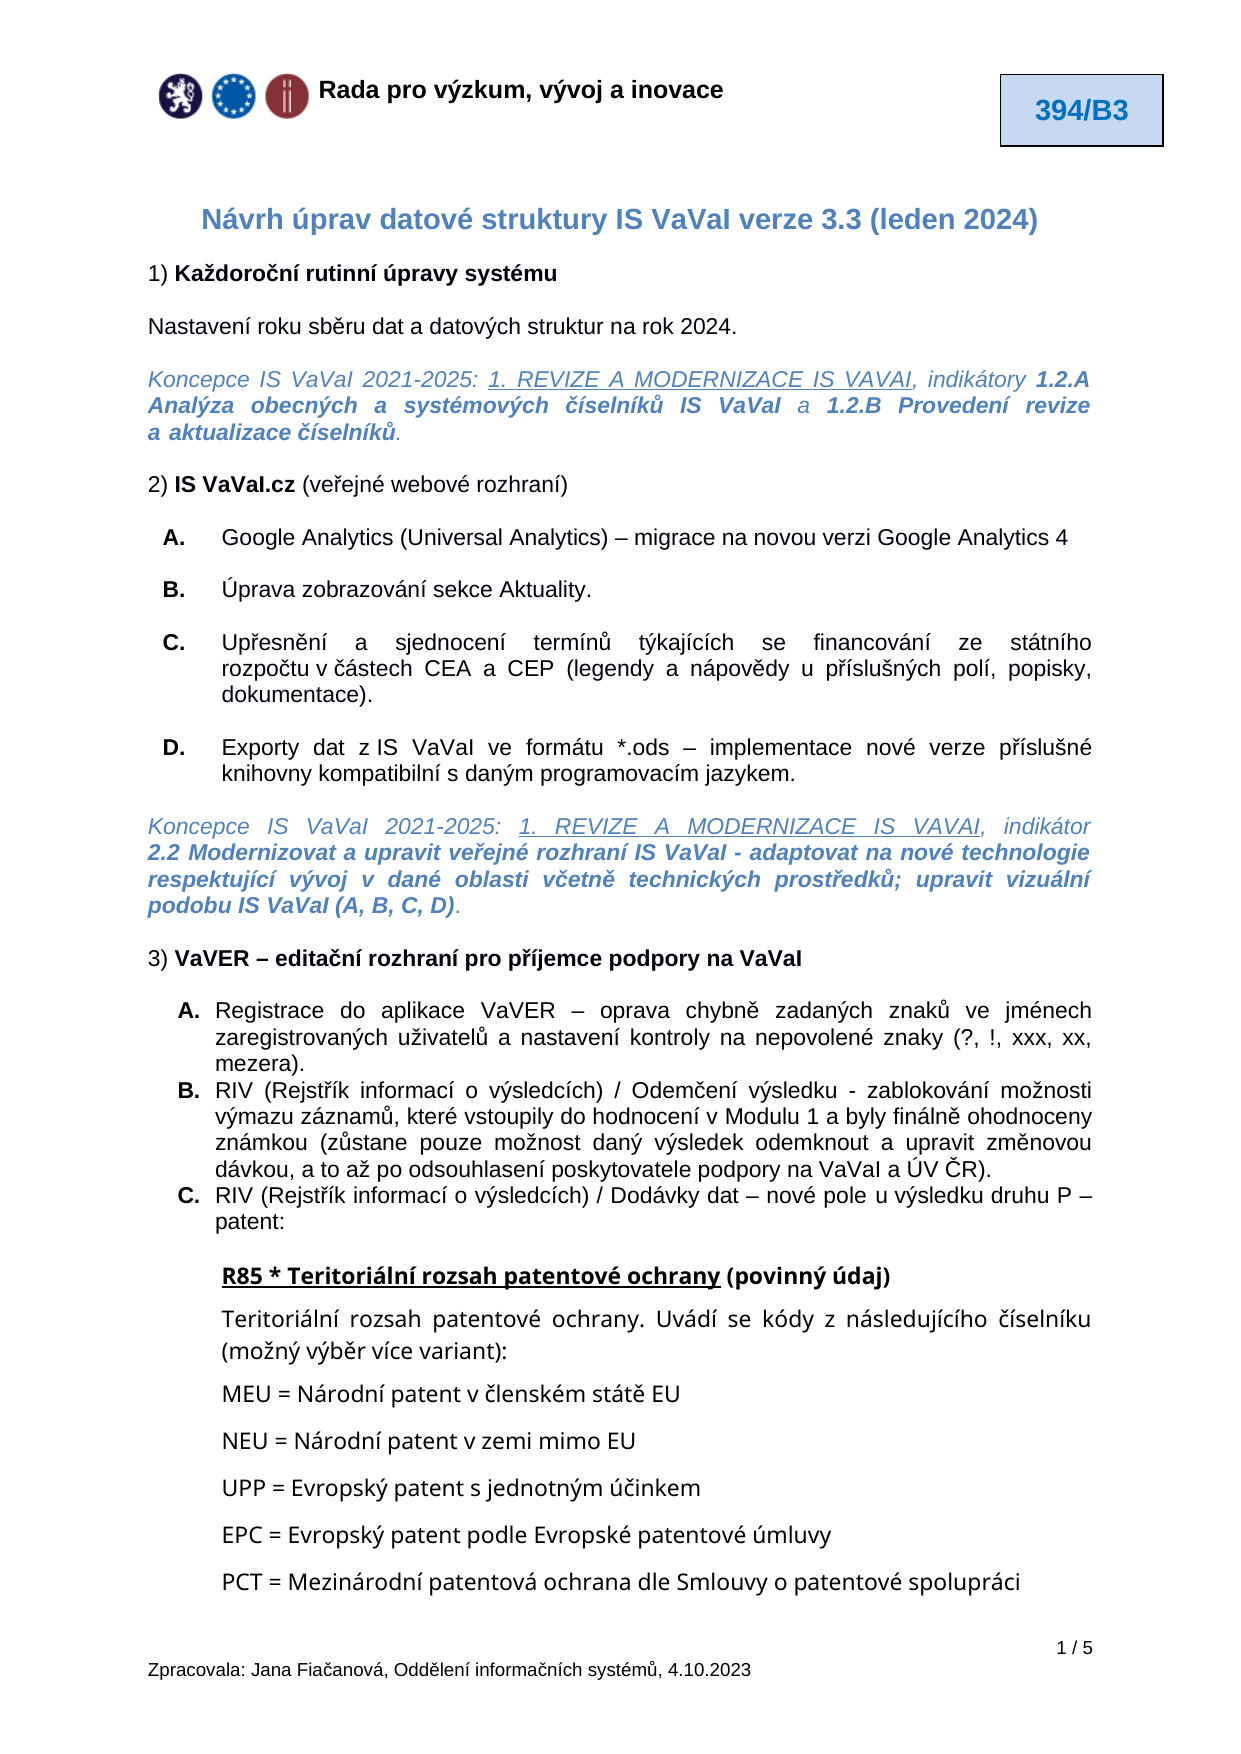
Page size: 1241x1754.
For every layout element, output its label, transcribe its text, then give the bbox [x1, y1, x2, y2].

list Google Analytics (Universal Analytics) – migrace na novou verzi Google Analytics 4 [162, 524, 1093, 550]
text Koncepce IS VaVaI 2021-2025: 1. REVIZE A MODERNIZACE IS VAVAI, indikátor 2.2 Modernizovat a upravit veřejné rozhraní IS VaVaI - adaptovat na nové technologie respektující vývoj v dané oblasti včetně technických prostředků; upravit vizuální podobu IS VaVaI (A, B, C, D). [148, 813, 1093, 918]
list RIV (Rejstřík informací o výsledcích) / Dodávky dat – nové pole u výsledku druhu P – patent: [177, 1182, 1093, 1235]
list Exporty dat z IS VaVaI ve formátu *.ods – implementace nové verze příslušné knihovny kompatibilní s daným programovacím jazykem. [162, 734, 1093, 787]
list Registrace do aplikace VaVER – oprava chybně zadaných znaků ve jménech zaregistrovaných uživatelů a nastavení kontroly na nepovolené znaky (?, !, xxx, xx, mezera). [177, 997, 1093, 1077]
text Koncepce IS VaVaI 2021-2025: 1. REVIZE A MODERNIZACE IS VAVAI, indikátory 1.2.A Analýza obecných a systémových číselníků IS VaVaI a 1.2.B Provedení revize a aktualizace číselníků. [148, 366, 1093, 445]
picture [158, 73, 309, 120]
list RIV (Rejstřík informací o výsledcích) / Odemčení výsledku - zablokování možnosti výmazu záznamů, které vstoupily do hodnocení v Modulu 1 a byly finálně ohodnoceny známkou (zůstane pouze možnost daný výsledek odemknout a upravit změnovou dávkou, a to až po odsouhlasení poskytovatele podpory na VaVaI a ÚV ČR). [177, 1077, 1093, 1182]
text MEU = Národní patent v členském státě EU [221, 1378, 1093, 1410]
text Teritoriální rozsah patentové ochrany. Uvádí se kódy z následujícího číselníku (možný výběr více variant): [221, 1303, 1093, 1366]
text 2) IS VaVaI.cz (veřejné webové rozhraní) [148, 471, 1093, 498]
text Nastavení roku sběru dat a datových struktur na rok 2024. [148, 313, 1093, 339]
list Upřesnění a sjednocení termínů týkajících se financování ze státního rozpočtu v částech CEA a CEP (legendy a nápovědy u příslušných polí, popisky, dokumentace). [162, 628, 1093, 708]
text NEU = Národní patent v zemi mimo EU [221, 1425, 1093, 1457]
text EPC = Evropský patent podle Evropské patentové úmluvy [221, 1519, 1093, 1550]
text Návrh úprav datové struktury IS VaVaI verze 3.3 (leden 2024) [148, 202, 1093, 235]
list Úprava zobrazování sekce Aktuality. [162, 576, 1093, 602]
text UPP = Evropský patent s jednotným účinkem [221, 1472, 1093, 1503]
text 1) Každoroční rutinní úpravy systému [148, 260, 1093, 287]
text R85 * Teritoriální rozsah patentové ochrany (povinný údaj) [221, 1260, 1093, 1291]
text PCT = Mezinárodní patentová ochrana dle Smlouvy o patentové spolupráci [221, 1566, 1093, 1597]
text 3) VaVER – editační rozhraní pro příjemce podpory na VaVaI [148, 945, 1093, 971]
